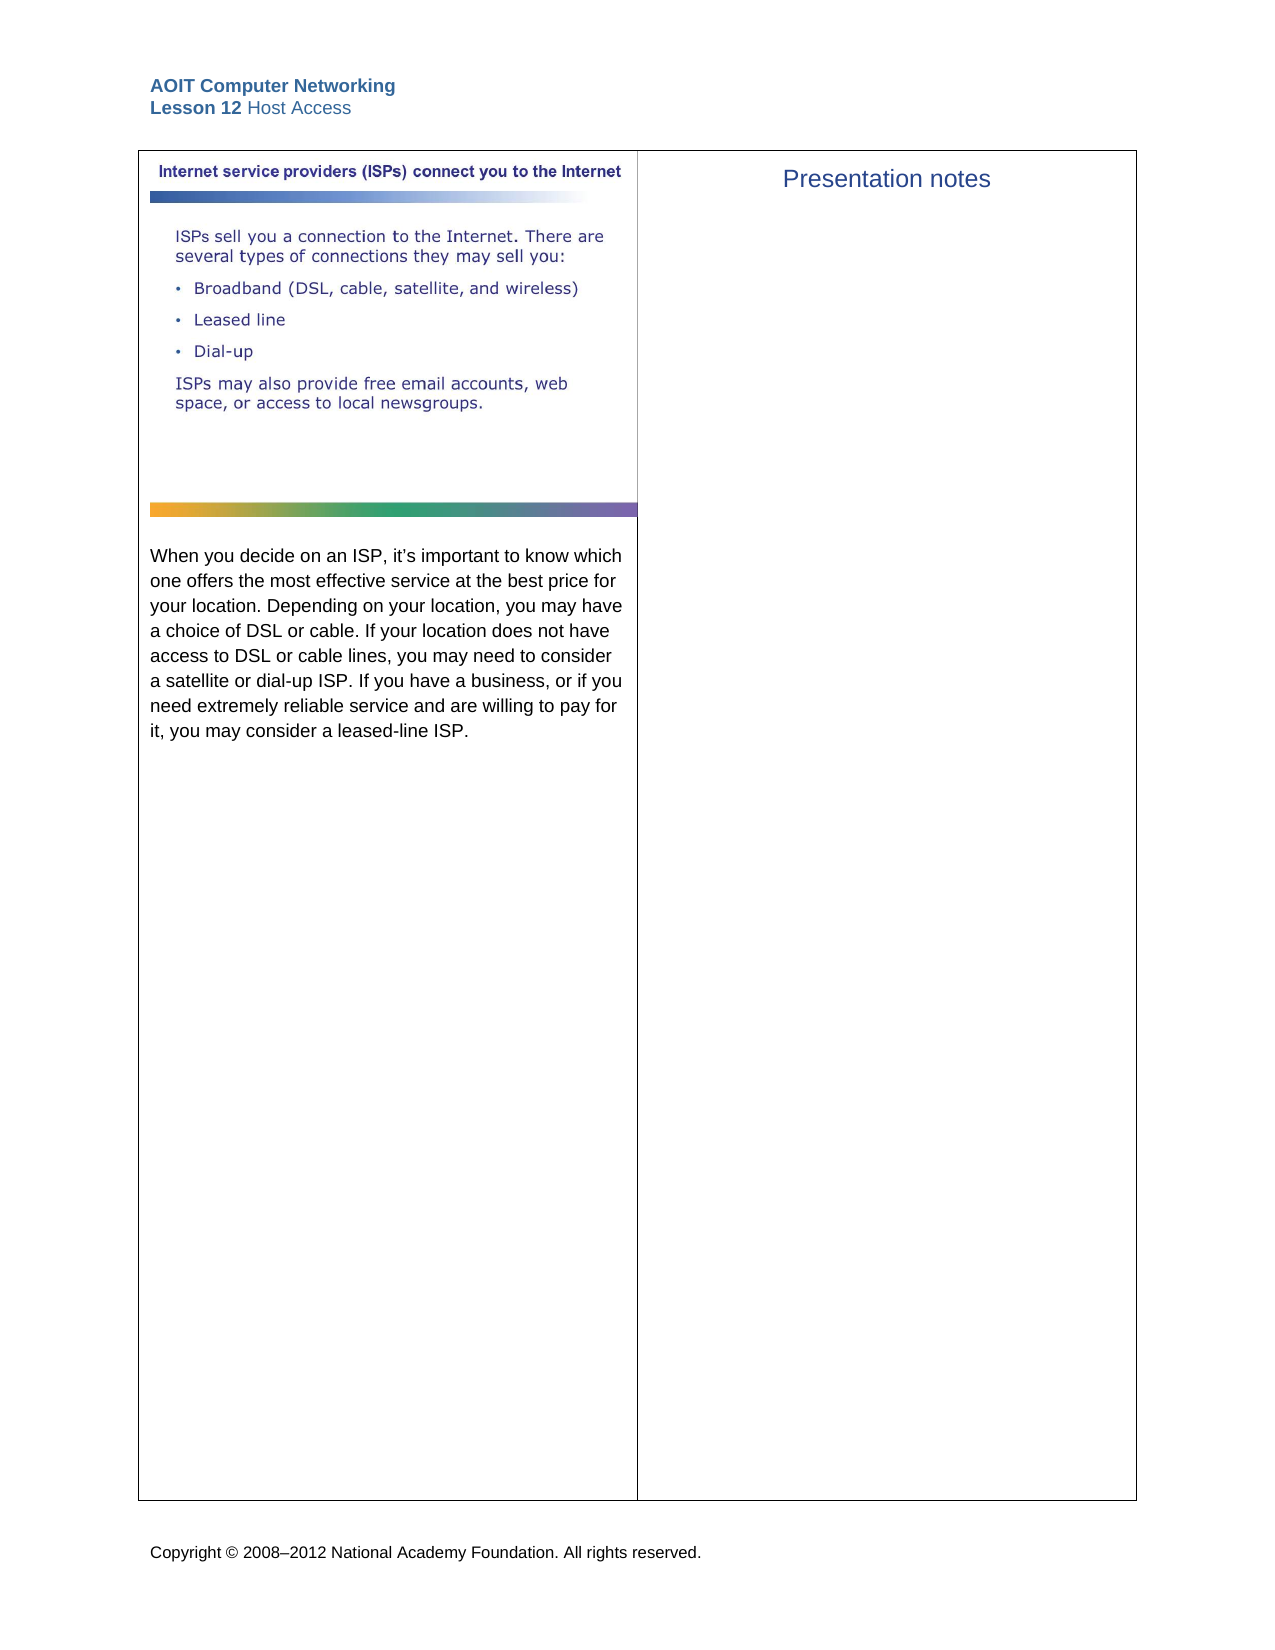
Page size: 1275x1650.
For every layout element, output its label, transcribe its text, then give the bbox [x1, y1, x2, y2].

table_cell Presentation notes [638, 151, 1136, 1500]
picture [150, 151, 638, 517]
table_cell When you decide on an ISP, it’s important to know which one offers the most effective service at the best price for your location. Depending on your location, you may have a choice of DSL or cable. If your location does not have access to DSL or cable lines, you may need to consider a satellite or dial-up ISP. If you have a business, or if you need extremely reliable service and are willing to pay for it, you may consider a leased-line ISP. [139, 151, 637, 1500]
